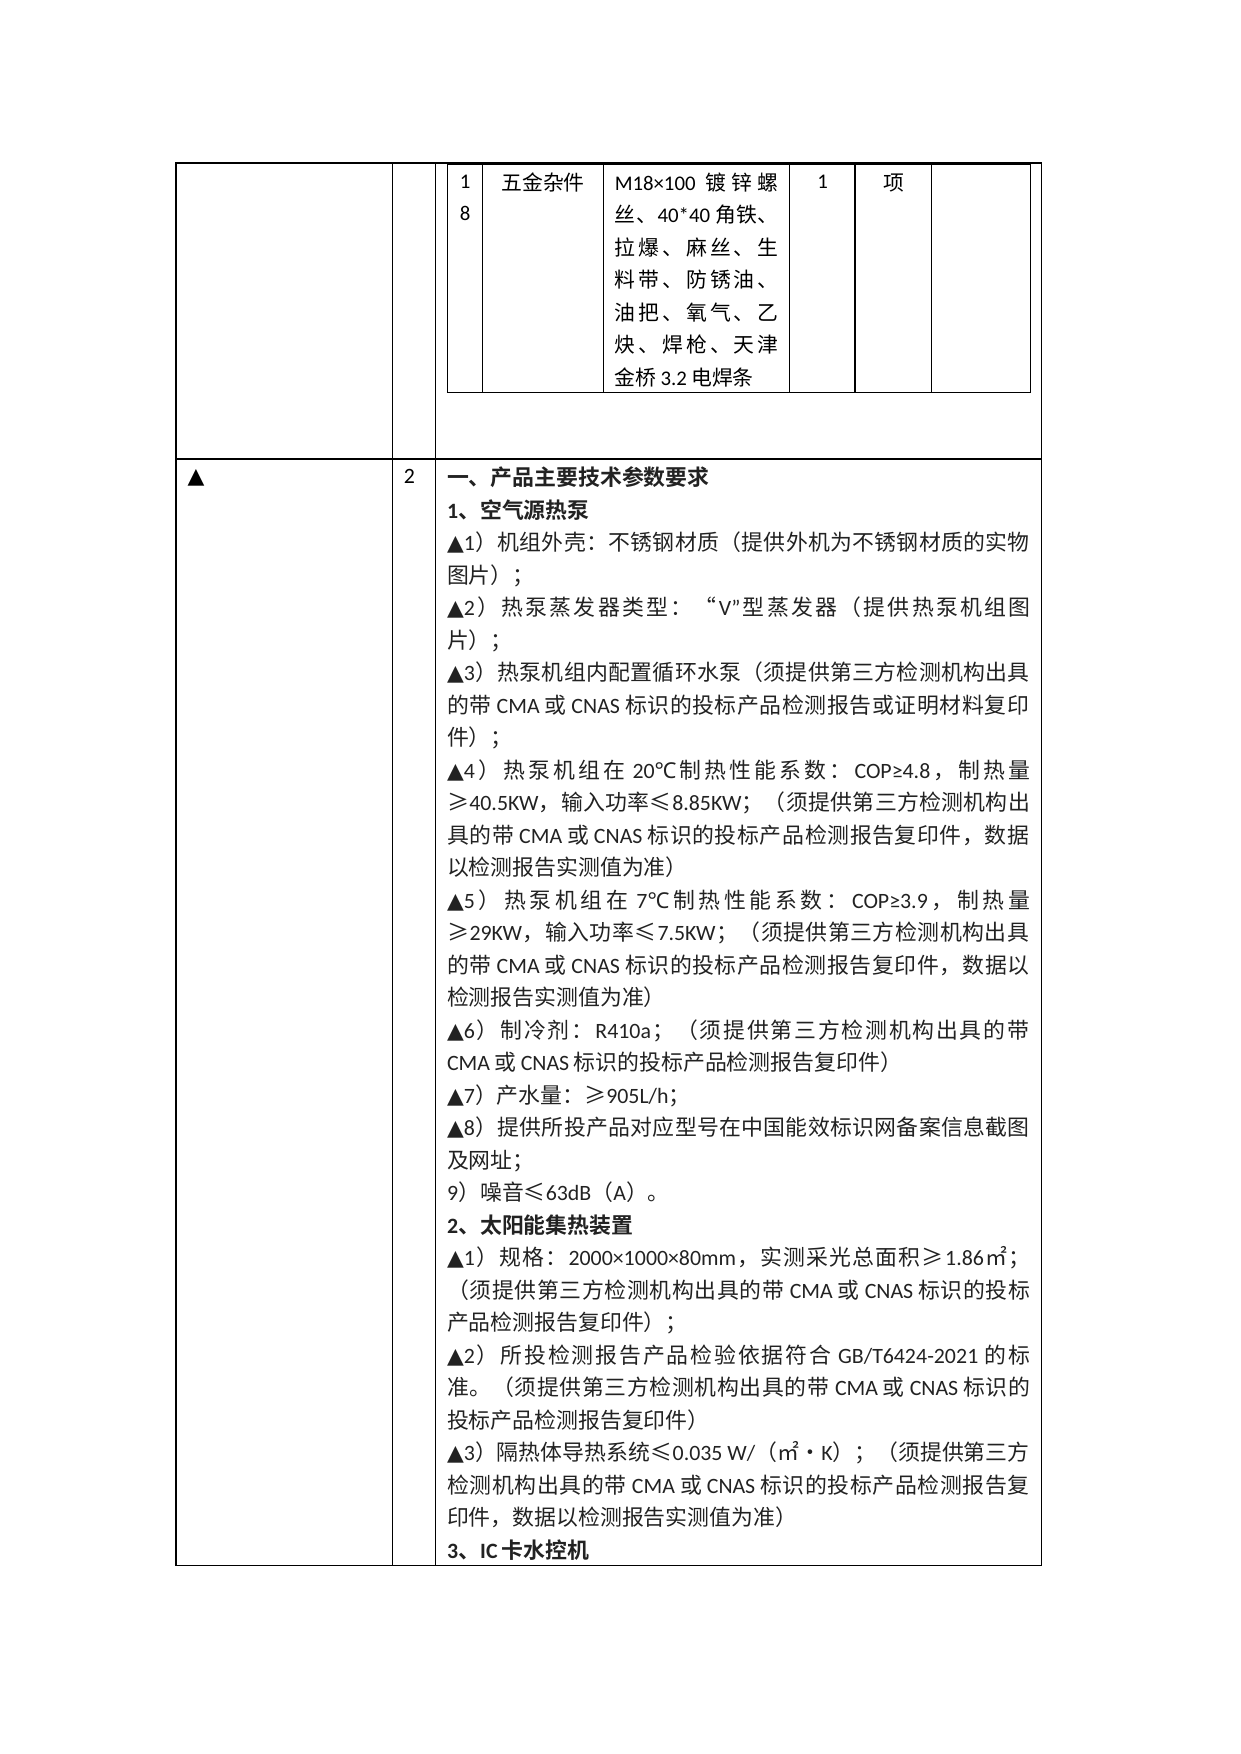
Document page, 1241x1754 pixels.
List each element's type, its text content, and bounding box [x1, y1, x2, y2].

table_cell 2 [393, 460, 435, 1565]
table_cell ▲ [177, 460, 392, 1565]
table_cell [436, 460, 1041, 1565]
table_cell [436, 164, 1041, 458]
table_cell ▲ [177, 164, 392, 458]
table_cell 1 [393, 164, 435, 458]
